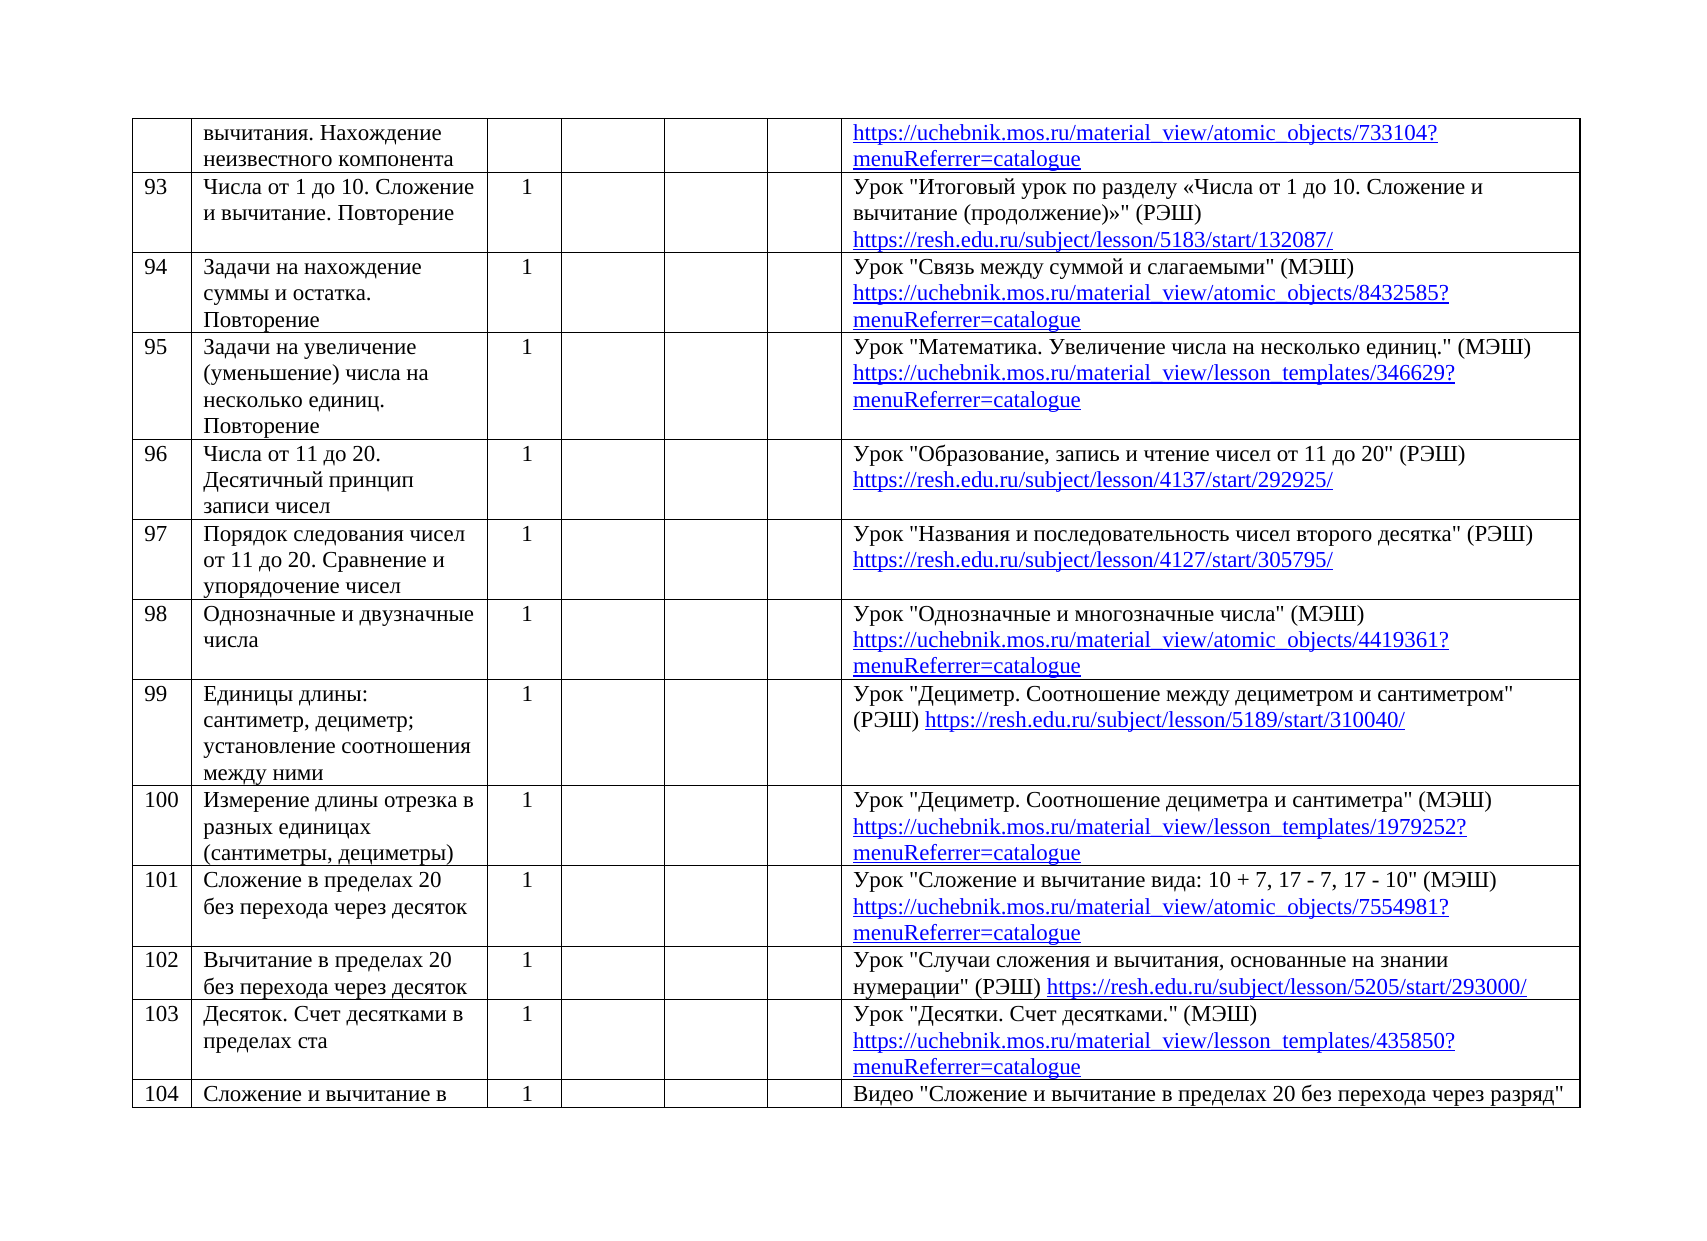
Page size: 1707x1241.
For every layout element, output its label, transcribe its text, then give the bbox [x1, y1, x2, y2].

table_cell 93 [133, 173, 191, 252]
table_cell [665, 253, 767, 332]
table_cell [562, 440, 664, 519]
table_cell 1 [488, 333, 561, 438]
table_cell [768, 440, 841, 519]
table_cell Задачи на увеличение (уменьшение) числа на несколько единиц. Повторение [192, 333, 487, 438]
table_cell Урок "Дециметр. Соотношение дециметра и сантиметра" (МЭШ) https://uchebnik.mos.ru/material_view/lesson_templates/1979252?menuReferrer=catalogue [842, 786, 1579, 865]
table_cell [665, 119, 767, 172]
table_cell [562, 1080, 664, 1107]
table_cell [562, 786, 664, 865]
table_cell 97 [133, 520, 191, 599]
table_cell [665, 440, 767, 519]
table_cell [192, 1080, 487, 1107]
table_cell 100 [133, 786, 191, 865]
table_cell Урок "Однозначные и многозначные числа" (МЭШ) https://uchebnik.mos.ru/material_view/atomic_objects/4419361?menuReferrer=catalogue [842, 600, 1579, 679]
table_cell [842, 119, 1579, 172]
table_cell [562, 520, 664, 599]
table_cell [842, 1080, 1579, 1107]
table_cell Числа от 11 до 20. Десятичный принцип записи чисел [192, 440, 487, 519]
table_cell [562, 333, 664, 438]
table_cell Однозначные и двузначные числа [192, 600, 487, 679]
table_cell 1 [488, 600, 561, 679]
table_cell 1 [488, 1000, 561, 1079]
table_cell [562, 680, 664, 785]
table_cell 94 [133, 253, 191, 332]
table_cell [562, 173, 664, 252]
table_cell [665, 600, 767, 679]
table_cell [768, 253, 841, 332]
table_cell [768, 786, 841, 865]
table_cell [768, 520, 841, 599]
table_cell [665, 1000, 767, 1079]
table_cell [665, 1080, 767, 1107]
table_cell [562, 253, 664, 332]
table_cell [562, 119, 664, 172]
table_cell 99 [133, 680, 191, 785]
table_cell [768, 1080, 841, 1107]
table_cell [665, 947, 767, 999]
table_cell 101 [133, 866, 191, 946]
table_cell [665, 680, 767, 785]
table_cell 1 [488, 947, 561, 999]
table_cell 1 [488, 680, 561, 785]
table_cell [768, 1000, 841, 1079]
table_cell 1 [488, 440, 561, 519]
table_cell Десяток. Счет десятками в пределах ста [192, 1000, 487, 1079]
table_cell Урок "Связь между суммой и слагаемыми" (МЭШ) https://uchebnik.mos.ru/material_view/atomic_objects/8432585?menuReferrer=catalogue [842, 253, 1579, 332]
table_cell Задачи на нахождение суммы и остатка. Повторение [192, 253, 487, 332]
table_cell Урок "Дециметр. Соотношение между дециметром и сантиметром" (РЭШ) https://resh.edu.ru/subject/lesson/5189/start/310040/ [842, 680, 1579, 785]
table_cell [665, 786, 767, 865]
table_cell 102 [133, 947, 191, 999]
table_cell 95 [133, 333, 191, 438]
table_cell Числа от 1 до 10. Сложение и вычитание. Повторение [192, 173, 487, 252]
table_cell [665, 866, 767, 946]
table_cell [562, 1000, 664, 1079]
table_cell Урок "Математика. Увеличение числа на несколько единиц." (МЭШ) https://uchebnik.mos.ru/material_view/lesson_templates/346629?menuReferrer=catalogue [842, 333, 1579, 438]
table_cell Урок "Итоговый урок по разделу «Числа от 1 до 10. Сложение и вычитание (продолжение)»" (РЭШ) https://resh.edu.ru/subject/lesson/5183/start/132087/ [842, 173, 1579, 252]
table_cell 1 [488, 119, 561, 172]
table_cell [665, 333, 767, 438]
table_cell 98 [133, 600, 191, 679]
table_cell [562, 866, 664, 946]
table_cell [562, 600, 664, 679]
table_cell [768, 173, 841, 252]
table_cell Вычитание в пределах 20 без перехода через десяток [192, 947, 487, 999]
table_cell [768, 600, 841, 679]
table_cell [768, 866, 841, 946]
table_cell Урок "Случаи сложения и вычитания, основанные на знании нумерации" (РЭШ) https://resh.edu.ru/subject/lesson/5205/start/293000/ [842, 947, 1579, 999]
table_cell Урок "Десятки. Счет десятками." (МЭШ) https://uchebnik.mos.ru/material_view/lesson_templates/435850?menuReferrer=catalogue [842, 1000, 1579, 1079]
table_cell Порядок следования чисел от 11 до 20. Сравнение и упорядочение чисел [192, 520, 487, 599]
table_cell Урок "Сложение и вычитание вида: 10 + 7, 17 - 7, 17 - 10" (МЭШ) https://uchebnik.mos.ru/material_view/atomic_objects/7554981?menuReferrer=catalogue [842, 866, 1579, 946]
table_cell 1 [488, 786, 561, 865]
table_cell [768, 333, 841, 438]
table_cell 1 [488, 866, 561, 946]
table_cell [768, 119, 841, 172]
table_cell Урок "Названия и последовательность чисел второго десятка" (РЭШ) https://resh.edu.ru/subject/lesson/4127/start/305795/ [842, 520, 1579, 599]
table_cell [562, 947, 664, 999]
table_cell 104 [133, 1080, 191, 1107]
table_cell 1 [488, 520, 561, 599]
table_cell 1 [488, 173, 561, 252]
table_cell Урок "Образование, запись и чтение чисел от 11 до 20" (РЭШ) https://resh.edu.ru/subject/lesson/4137/start/292925/ [842, 440, 1579, 519]
table_cell 103 [133, 1000, 191, 1079]
table_cell [665, 173, 767, 252]
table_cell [192, 119, 487, 172]
table_cell [768, 680, 841, 785]
table_cell [768, 947, 841, 999]
table_cell 92 [133, 119, 191, 172]
table_cell 1 [488, 1080, 561, 1107]
table_cell Единицы длины: сантиметр, дециметр; установление соотношения между ними [192, 680, 487, 785]
table_cell Измерение длины отрезка в разных единицах (сантиметры, дециметры) [192, 786, 487, 865]
table_cell 96 [133, 440, 191, 519]
table_cell Сложение в пределах 20 без перехода через десяток [192, 866, 487, 946]
table_cell 1 [488, 253, 561, 332]
table_cell [665, 520, 767, 599]
